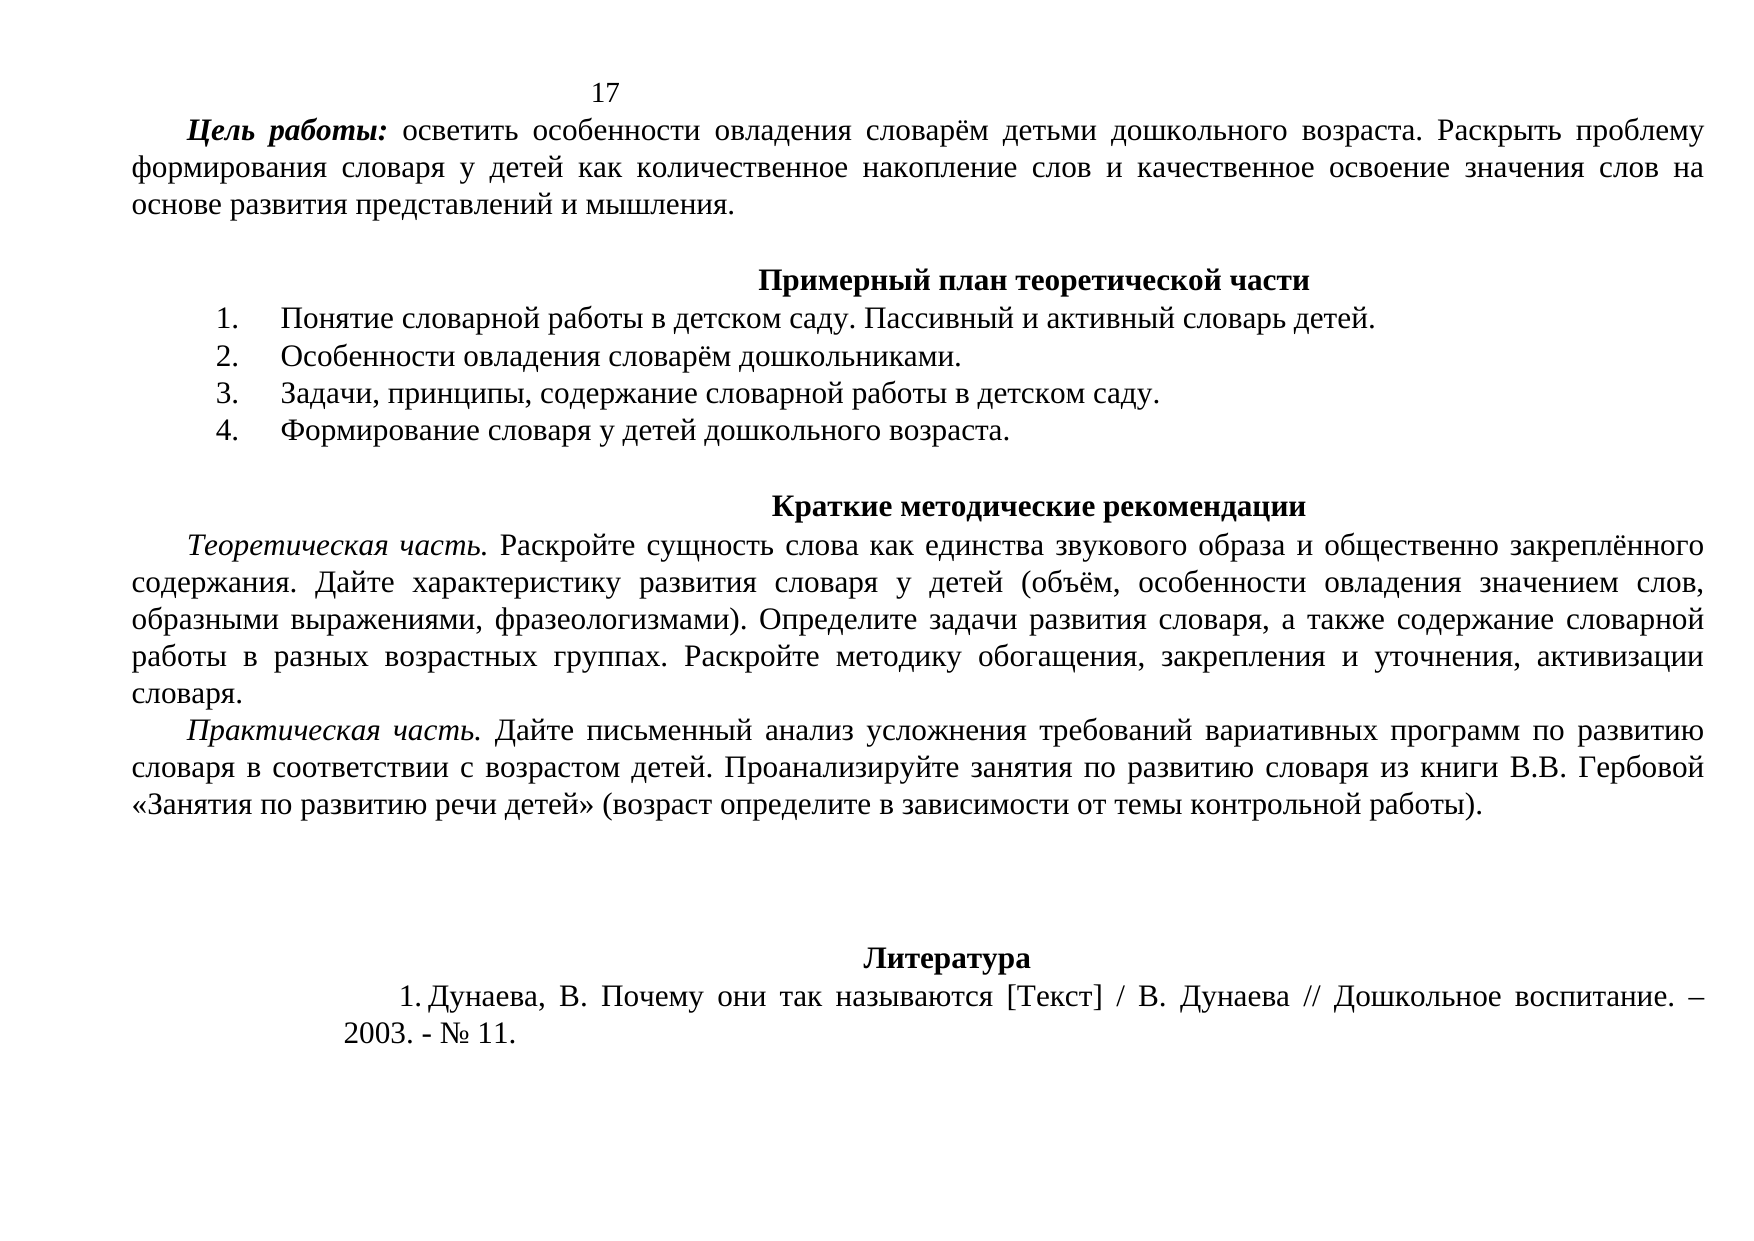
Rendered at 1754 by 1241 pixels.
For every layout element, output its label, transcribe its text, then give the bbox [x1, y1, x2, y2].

list Понятие словарной работы в детском саду. Пассивный и активный словарь детей. [160, 300, 1706, 336]
list Задачи, принципы, содержание словарной работы в детском саду. [160, 374, 1706, 410]
text Цель работы: осветить особенности овладения словарём детьми дошкольного возраста. Раскрыть проблему формирования словаря у детей как количественное накопление слов и качественное освоение значения слов на основе развития представлений и мышления. [131, 111, 1706, 221]
text Практическая часть. Дайте письменный анализ усложнения требований вариативных программ по развитию словаря в соответствии с возрастом детей. Проанализируйте занятия по развитию словаря из книги В.В. Гербовой «Занятия по развитию речи детей» (возраст определите в зависимости от темы контрольной работы). [131, 711, 1706, 821]
text Краткие методические рекомендации [366, 488, 1713, 524]
text Теоретическая часть. Раскройте сущность слова как единства звукового образа и общественно закреплённого содержания. Дайте характеристику развития словаря у детей (объём, особенности овладения значением слов, образными выражениями, фразеологизмами). Определите задачи развития словаря, а также содержание словарной работы в разных возрастных группах. Раскройте методику обогащения, закрепления и уточнения, активизации словаря. [131, 526, 1706, 710]
list Формирование словаря у детей дошкольного возраста. [160, 412, 1706, 448]
list Дунаева, В. Почему они так называются [Текст] / В. Дунаева // Дошкольное воспитание. – 2003. - № 11. [343, 978, 1706, 1051]
subtitle Литература [184, 939, 1710, 975]
list Особенности овладения словарём дошкольниками. [160, 337, 1706, 373]
text Примерный план теоретической части [356, 261, 1713, 297]
